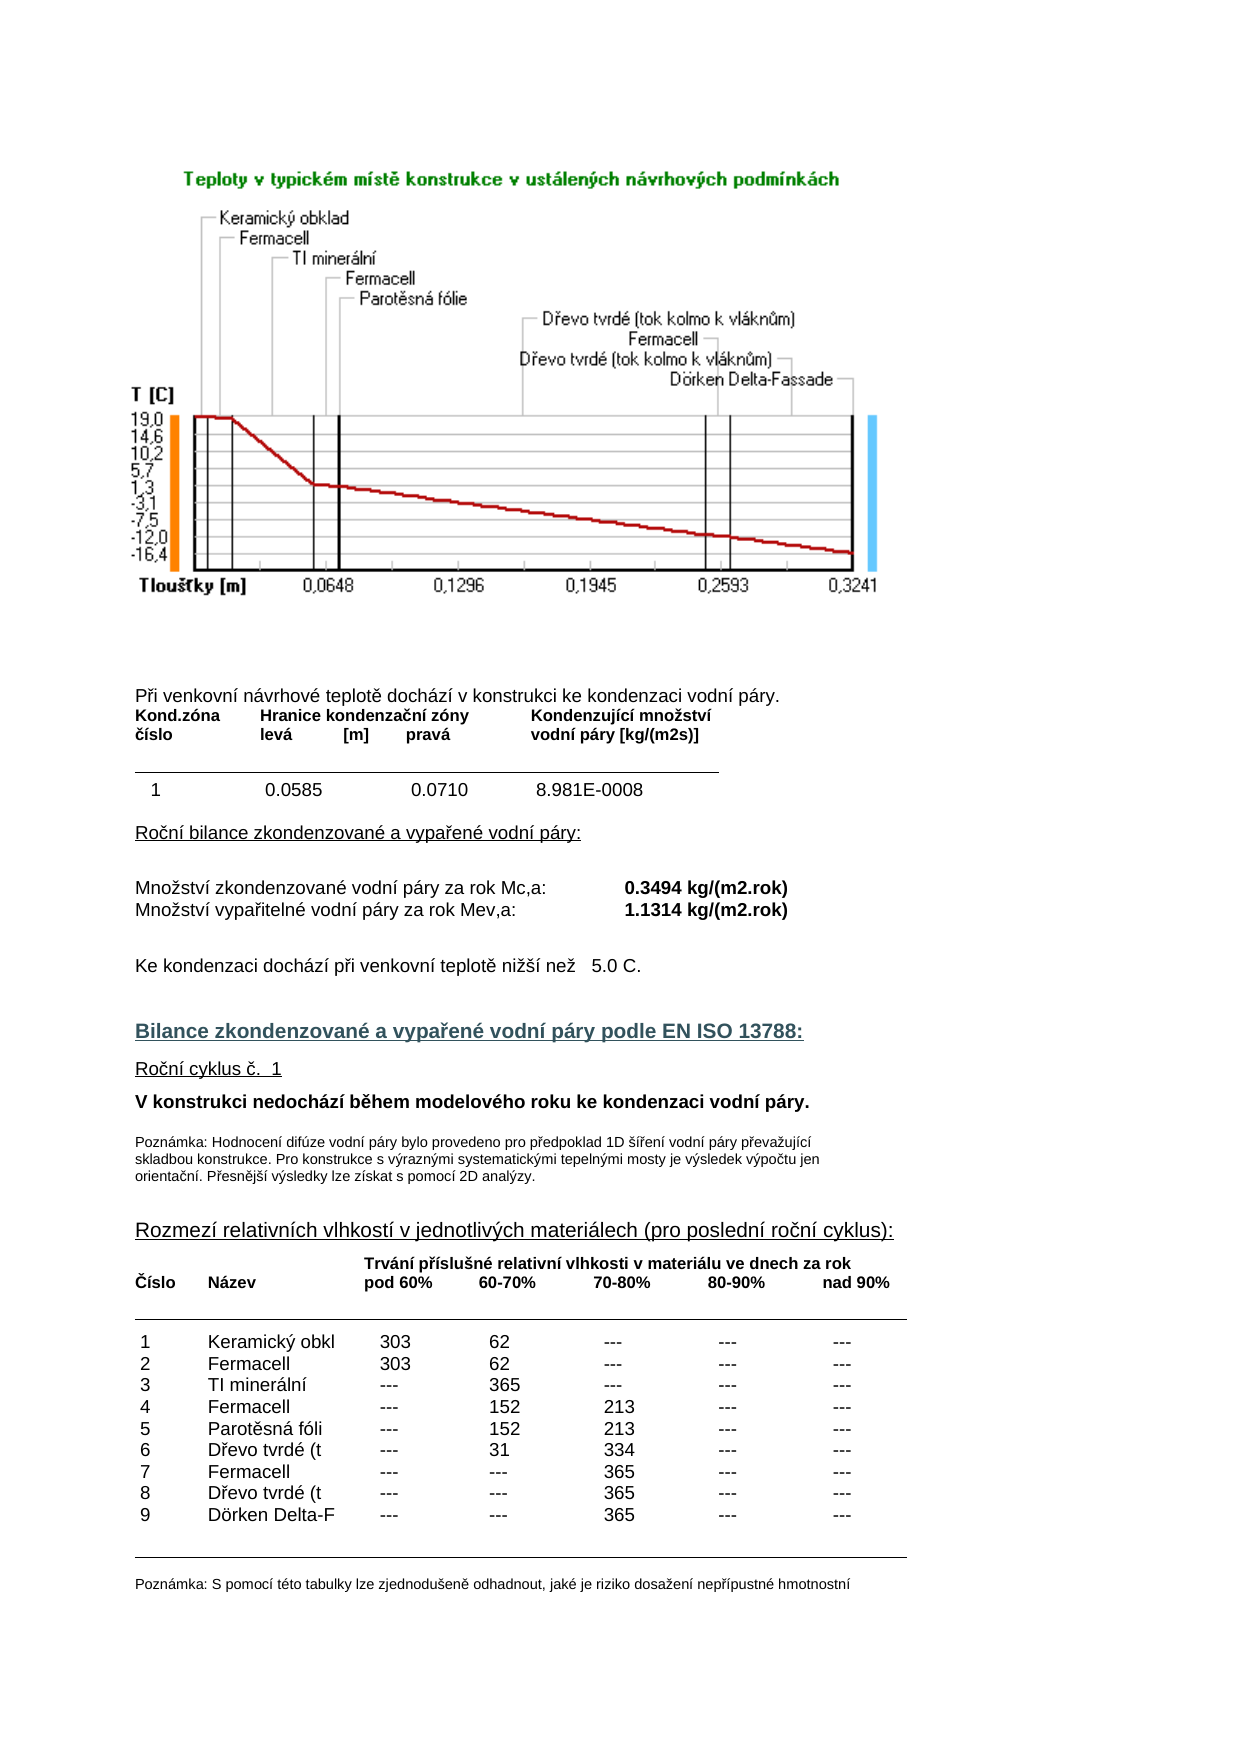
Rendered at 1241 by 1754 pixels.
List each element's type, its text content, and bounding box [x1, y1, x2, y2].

text 9 Dörken Delta-F --- --- 365 --- --- [103, 1503, 1152, 1525]
text Kond.zóna Hranice kondenzační zóny Kondenzující množství [103, 706, 1152, 725]
text orientační. Přesnější výsledky lze získat s pomocí 2D analýzy. [103, 1168, 1152, 1184]
text Bilance zkondenzované a vypařené vodní páry podle EN ISO 13788: [103, 1019, 1152, 1043]
text Množství vypařitelné vodní páry za rok Mev,a: 1.1314 kg/(m2.rok) [103, 899, 1152, 920]
text 2 Fermacell 303 62 --- --- --- [103, 1353, 1152, 1374]
text 6 Dřevo tvrdé (t --- 31 334 --- --- [103, 1439, 1152, 1460]
text skladbou konstrukce. Pro konstrukce s výraznými systematickými tepelnými mosty je výsledek výpočtu jen [103, 1151, 1152, 1168]
text 1 Keramický obkl 303 62 --- --- --- [103, 1331, 1152, 1353]
text 1 0.0585 0.0710 8.981E-0008 [103, 778, 1152, 800]
text Poznámka: S pomocí této tabulky lze zjednodušeně odhadnout, jaké je riziko dosažení nepřípustné hmotnostní [103, 1576, 1152, 1593]
text Roční cyklus č. 1 [103, 1057, 1152, 1079]
text 3 TI minerální --- 365 --- --- --- [103, 1374, 1152, 1396]
text Trvání příslušné relativní vlhkosti v materiálu ve dnech za rok [103, 1254, 1152, 1273]
text V konstrukci nedochází během modelového roku ke kondenzaci vodní páry. [103, 1091, 1152, 1112]
text číslo levá [m] pravá vodní páry [kg/(m2s)] [103, 725, 1152, 744]
text 7 Fermacell --- --- 365 --- --- [103, 1460, 1152, 1482]
text 8 Dřevo tvrdé (t --- --- 365 --- --- [103, 1482, 1152, 1503]
text Poznámka: Hodnocení difúze vodní páry bylo provedeno pro předpoklad 1D šíření vodní páry převažující [103, 1134, 1152, 1151]
text 5 Parotěsná fóli --- 152 213 --- --- [103, 1417, 1152, 1439]
text 4 Fermacell --- 152 213 --- --- [103, 1396, 1152, 1417]
text Rozmezí relativních vlhkostí v jednotlivých materiálech (pro poslední roční cyklus): [103, 1218, 1152, 1242]
text Roční bilance zkondenzované a vypařené vodní páry: [103, 822, 1152, 843]
text Ke kondenzaci dochází při venkovní teplotě nižší než 5.0 C. [103, 954, 1152, 976]
picture [115, 147, 908, 617]
text Množství zkondenzované vodní páry za rok Mc,a: 0.3494 kg/(m2.rok) [103, 877, 1152, 899]
text Číslo Název pod 60% 60-70% 70-80% 80-90% nad 90% [103, 1273, 1152, 1292]
text Při venkovní návrhové teplotě dochází v konstrukci ke kondenzaci vodní páry. [103, 684, 1152, 706]
